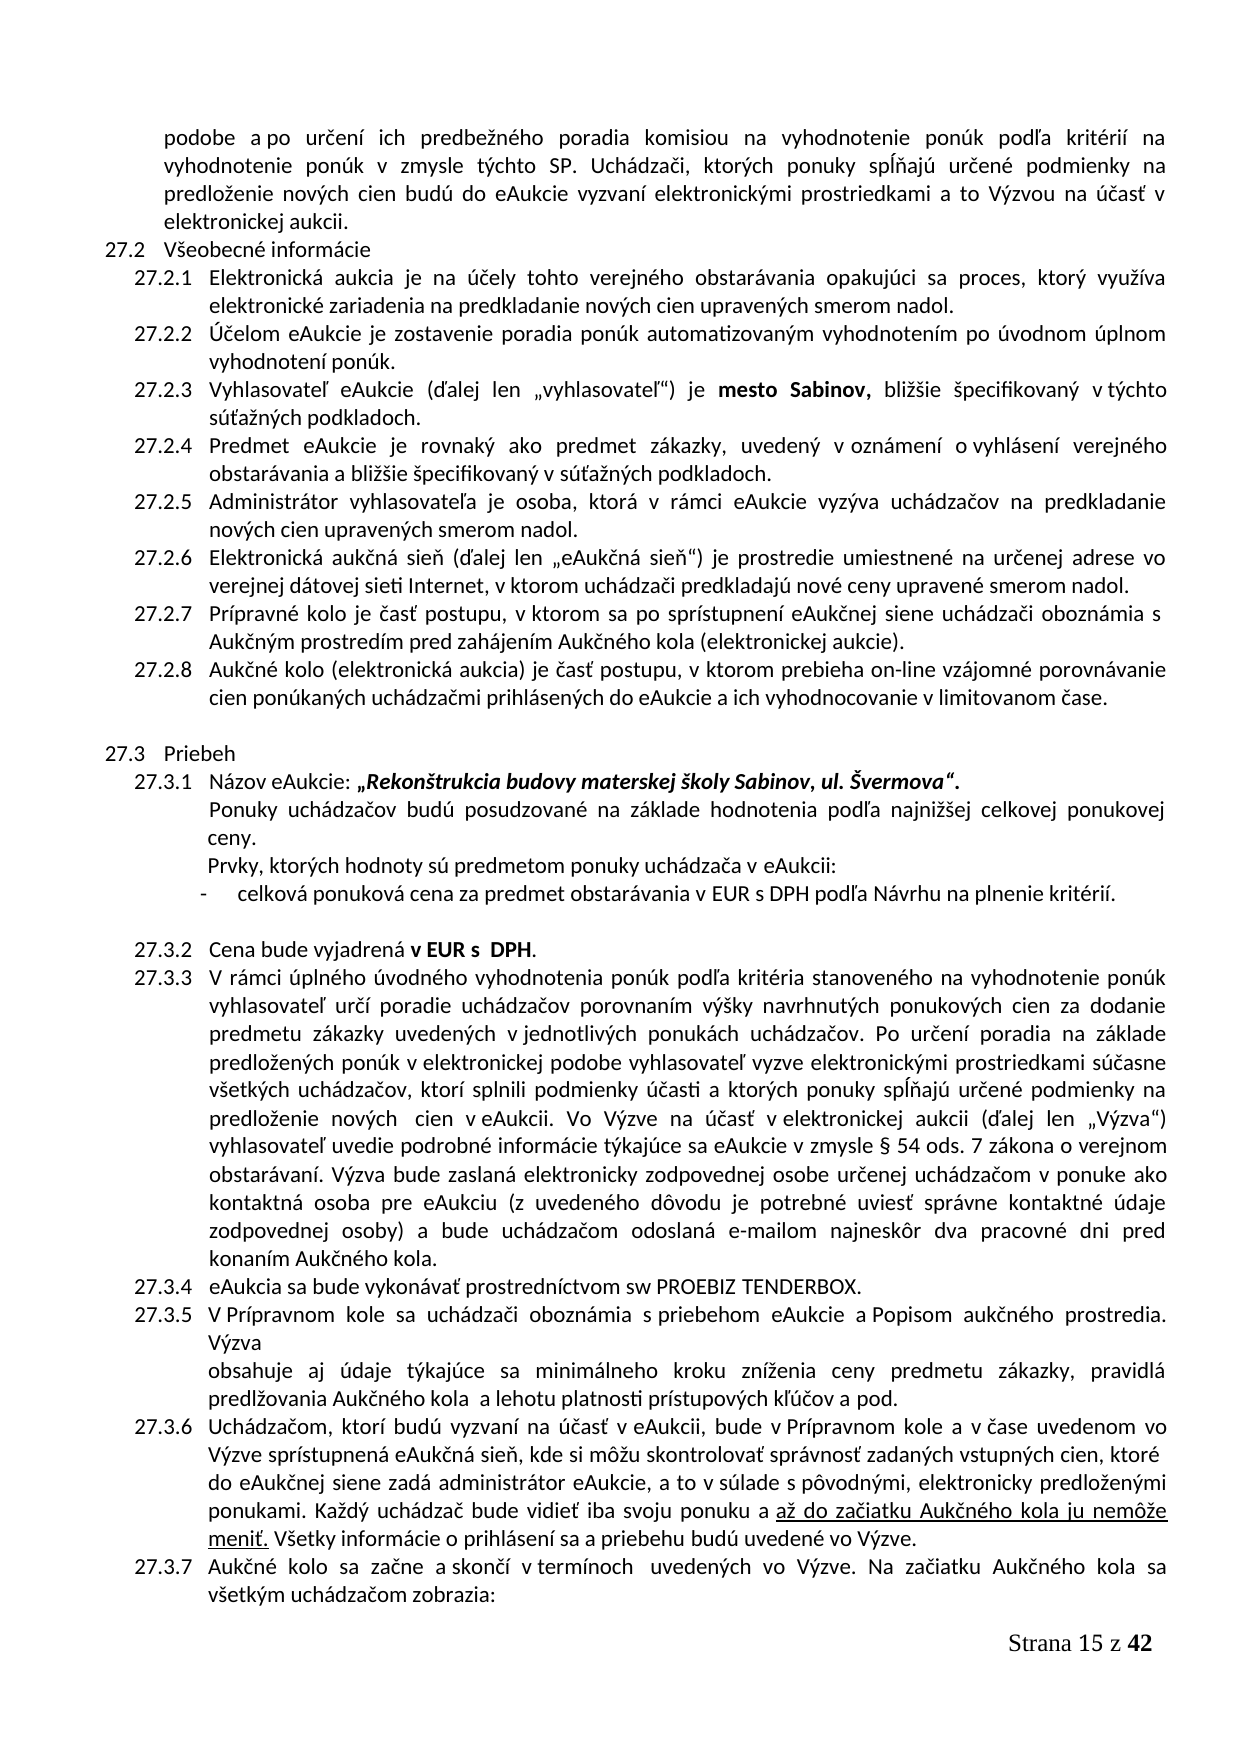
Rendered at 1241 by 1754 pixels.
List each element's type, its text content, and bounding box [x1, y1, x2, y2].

list Administrátor vyhlasovateľa je osoba, ktorá v rámci eAukcie vyzýva uchádzačov na predkladanie nových cien upravených smerom nadol. [134, 487, 1167, 543]
list Vyhlasovateľ eAukcie (ďalej len „vyhlasovateľ“) je mesto Sabinov, bližšie špecifikovaný v týchto súťažných podkladoch. [134, 375, 1167, 431]
text Prvky, ktorých hodnoty sú predmetom ponuky uchádzača v eAukcii: [162, 851, 1167, 879]
list V rámci úplného úvodného vyhodnotenia ponúk podľa kritéria stanoveného na vyhodnotenie ponúk vyhlasovateľ určí poradie uchádzačov porovnaním výšky navrhnutých ponukových cien za dodanie predmetu zákazky uvedených v jednotlivých ponukách uchádzačov. Po určení poradia na základe predložených ponúk v elektronickej podobe vyhlasovateľ vyzve elektronickými prostriedkami súčasne všetkých uchádzačov, ktorí splnili podmienky účasti a ktorých ponuky spĺňajú určené podmienky na predloženie nových cien v eAukcii. Vo Výzve na účasť v elektronickej aukcii (ďalej len „Výzva“) vyhlasovateľ uvedie podrobné informácie týkajúce sa eAukcie v zmysle § 54 ods. 7 zákona o verejnom obstarávaní. Výzva bude zaslaná elektronicky zodpovednej osobe určenej uchádzačom v ponuke ako kontaktná osoba pre eAukciu (z uvedeného dôvodu je potrebné uviesť správne kontaktné údaje zodpovednej osoby) a bude uchádzačom odoslaná e-mailom najneskôr dva pracovné dni pred konaním Aukčného kola. [134, 963, 1167, 1272]
list Priebeh [104, 739, 1167, 767]
list V Prípravnom kole sa uchádzači oboznámia s priebehom eAukcie a Popisom aukčného prostredia. Výzva obsahuje aj údaje týkajúce sa minimálneho kroku zníženia ceny predmetu zákazky, pravidlá predlžovania Aukčného kola a lehotu platnosti prístupových kľúčov a pod. [134, 1300, 1167, 1412]
list Účelom eAukcie je zostavenie poradia ponúk automatizovaným vyhodnotením po úvodnom úplnom vyhodnotení ponúk. [134, 319, 1167, 375]
list Elektronická aukcia je na účely tohto verejného obstarávania opakujúci sa proces, ktorý využíva elektronické zariadenia na predkladanie nových cien upravených smerom nadol. [134, 263, 1167, 319]
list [104, 123, 1167, 235]
list Aukčné kolo (elektronická aukcia) je časť postupu, v ktorom prebieha on-line vzájomné porovnávanie cien ponúkaných uchádzačmi prihlásených do eAukcie a ich vyhodnocovanie v limitovanom čase. [134, 655, 1167, 711]
list Aukčné kolo sa začne a skončí v termínoch uvedených vo Výzve. Na začiatku Aukčného kola sa všetkým uchádzačom zobrazia: [134, 1552, 1167, 1608]
list Uchádzačom, ktorí budú vyzvaní na účasť v eAukcii, bude v Prípravnom kole a v čase uvedenom vo Výzve sprístupnená eAukčná sieň, kde si môžu skontrolovať správnosť zadaných vstupných cien, ktoré do eAukčnej siene zadá administrátor eAukcie, a to v súlade s pôvodnými, elektronicky predloženými ponukami. Každý uchádzač bude vidieť iba svoju ponuku a až do začiatku Aukčného kola ju nemôže meniť. Všetky informácie o prihlásení sa a priebehu budú uvedené vo Výzve. [134, 1412, 1167, 1552]
list Elektronická aukčná sieň (ďalej len „eAukčná sieň“) je prostredie umiestnené na určenej adrese vo verejnej dátovej sieti Internet, v ktorom uchádzači predkladajú nové ceny upravené smerom nadol. [134, 543, 1167, 599]
list Všeobecné informácie [104, 235, 1167, 263]
list Ponuky uchádzačov budú posudzované na základe hodnotenia podľa najnižšej celkovej ponukovej ceny. [207, 795, 1167, 851]
list Prípravné kolo je časť postupu, v ktorom sa po sprístupnení eAukčnej siene uchádzači oboznámia s Aukčným prostredím pred zahájením Aukčného kola (elektronickej aukcie). [134, 599, 1167, 655]
list celková ponuková cena za predmet obstarávania v EUR s DPH podľa Návrhu na plnenie kritérií. [200, 879, 1167, 907]
list Názov eAukcie: „Rekonštrukcia budovy materskej školy Sabinov, ul. Švermova“. [134, 767, 1167, 795]
list eAukcia sa bude vykonávať prostredníctvom sw PROEBIZ TENDERBOX. [134, 1272, 1167, 1300]
list Cena bude vyjadrená v EUR s DPH. [134, 936, 1167, 963]
list Predmet eAukcie je rovnaký ako predmet zákazky, uvedený v oznámení o vyhlásení verejného obstarávania a bližšie špecifikovaný v súťažných podkladoch. [134, 431, 1167, 487]
